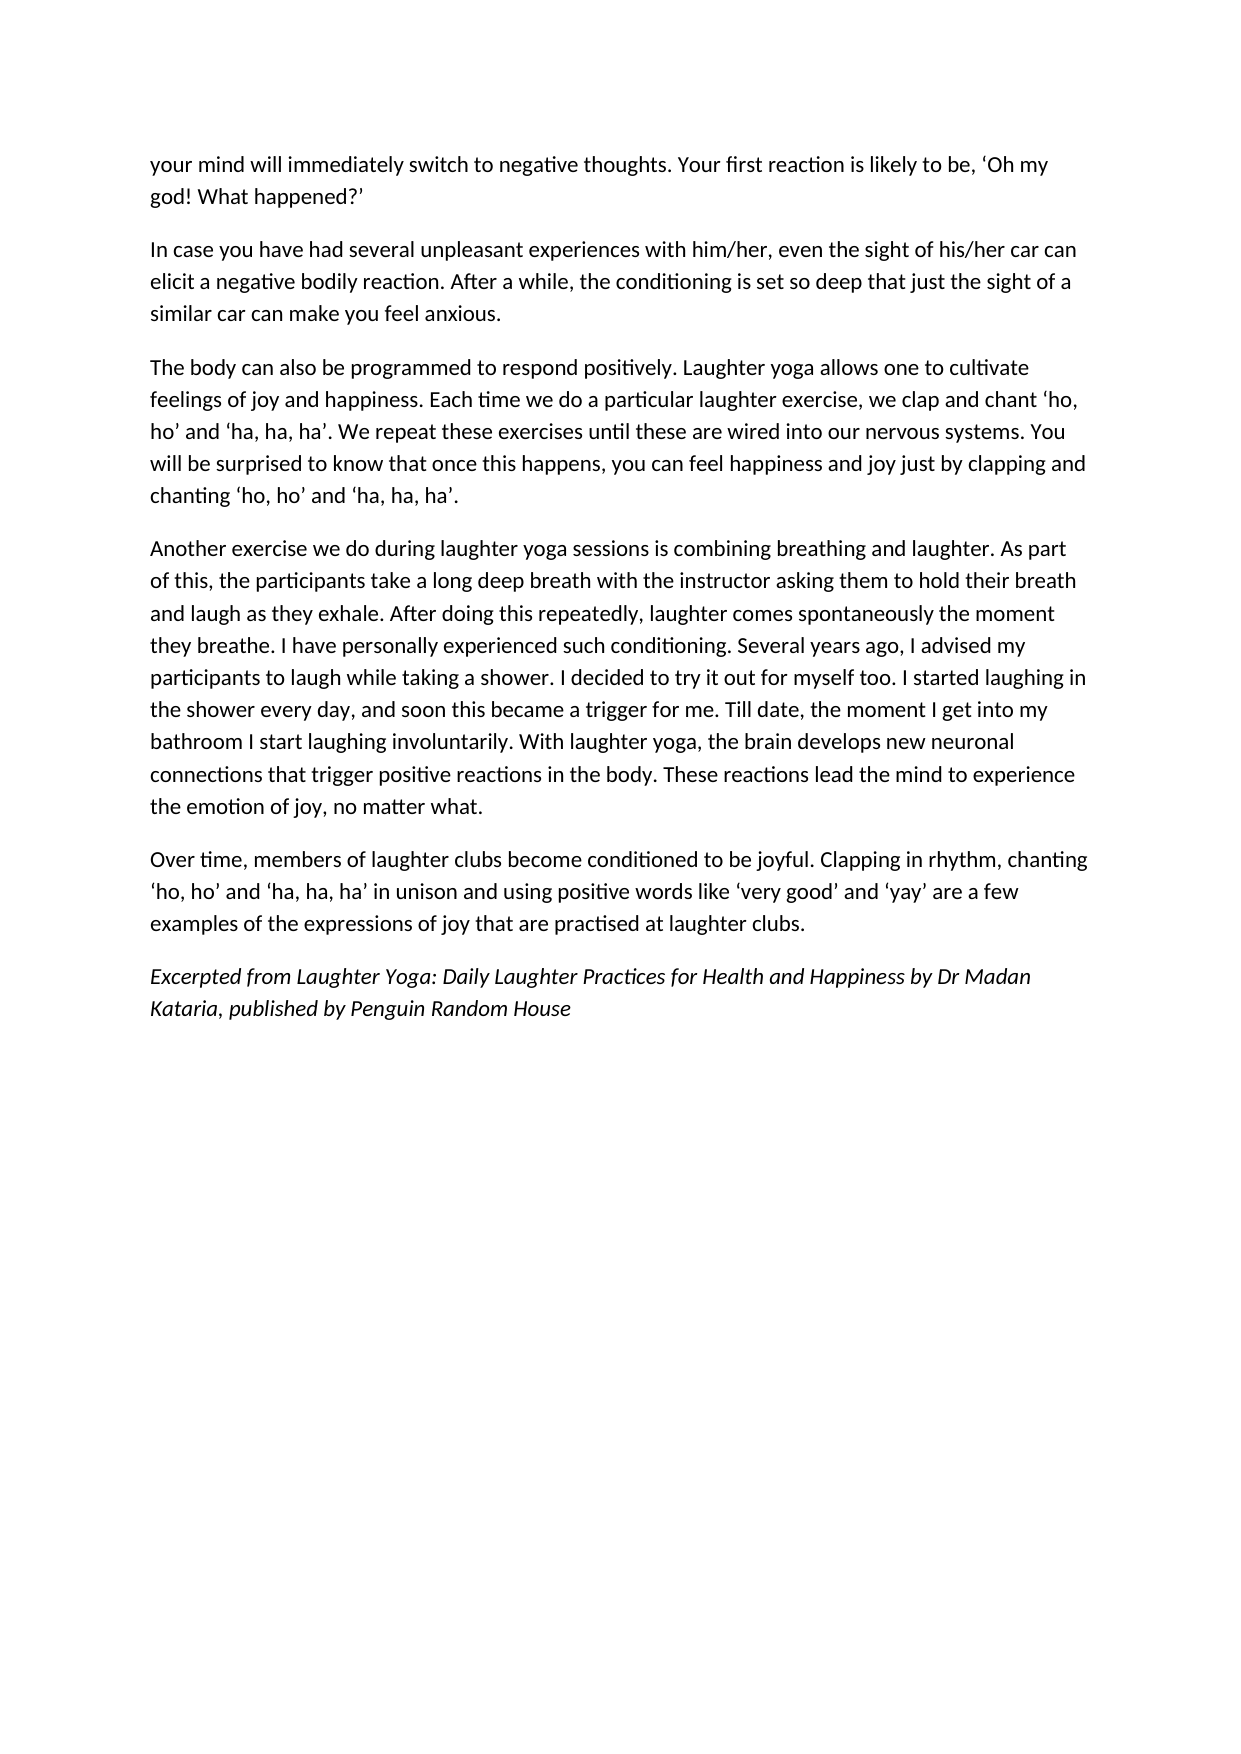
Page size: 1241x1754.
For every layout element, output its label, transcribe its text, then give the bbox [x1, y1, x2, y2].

text Excerpted from Laughter Yoga: Daily Laughter Practices for Health and Happiness by Dr Madan Kataria, published by Penguin Random House [150, 962, 1090, 1022]
text Over time, members of laughter clubs become conditioned to be joyful. Clapping in rhythm, chanting ‘ho, ho’ and ‘ha, ha, ha’ in unison and using positive words like ‘very good’ and ‘yay’ are a few examples of the expressions of joy that are practised at laughter clubs. [150, 845, 1090, 937]
text In case you have had several unpleasant experiences with him/her, even the sight of his/her car can elicit a negative bodily reaction. After a while, the conditioning is set so deep that just the sight of a similar car can make you feel anxious. [150, 235, 1090, 328]
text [150, 150, 1090, 210]
text Another exercise we do during laughter yoga sessions is combining breathing and laughter. As part of this, the participants take a long deep breath with the instructor asking them to hold their breath and laugh as they exhale. After doing this repeatedly, laughter comes spontaneously the moment they breathe. I have personally experienced such conditioning. Several years ago, I advised my participants to laugh while taking a shower. I decided to try it out for myself too. I started laughing in the shower every day, and soon this became a trigger for me. Till date, the moment I get into my bathroom I start laughing involuntarily. With laughter yoga, the brain develops new neuronal connections that trigger positive reactions in the body. These reactions lead the mind to experience the emotion of joy, no matter what. [150, 534, 1090, 820]
text The body can also be programmed to respond positively. Laughter yoga allows one to cultivate feelings of joy and happiness. Each time we do a particular laughter exercise, we clap and chant ‘ho, ho’ and ‘ha, ha, ha’. We repeat these exercises until these are wired into our nervous systems. You will be surprised to know that once this happens, you can feel happiness and joy just by clapping and chanting ‘ho, ho’ and ‘ha, ha, ha’. [150, 353, 1090, 509]
